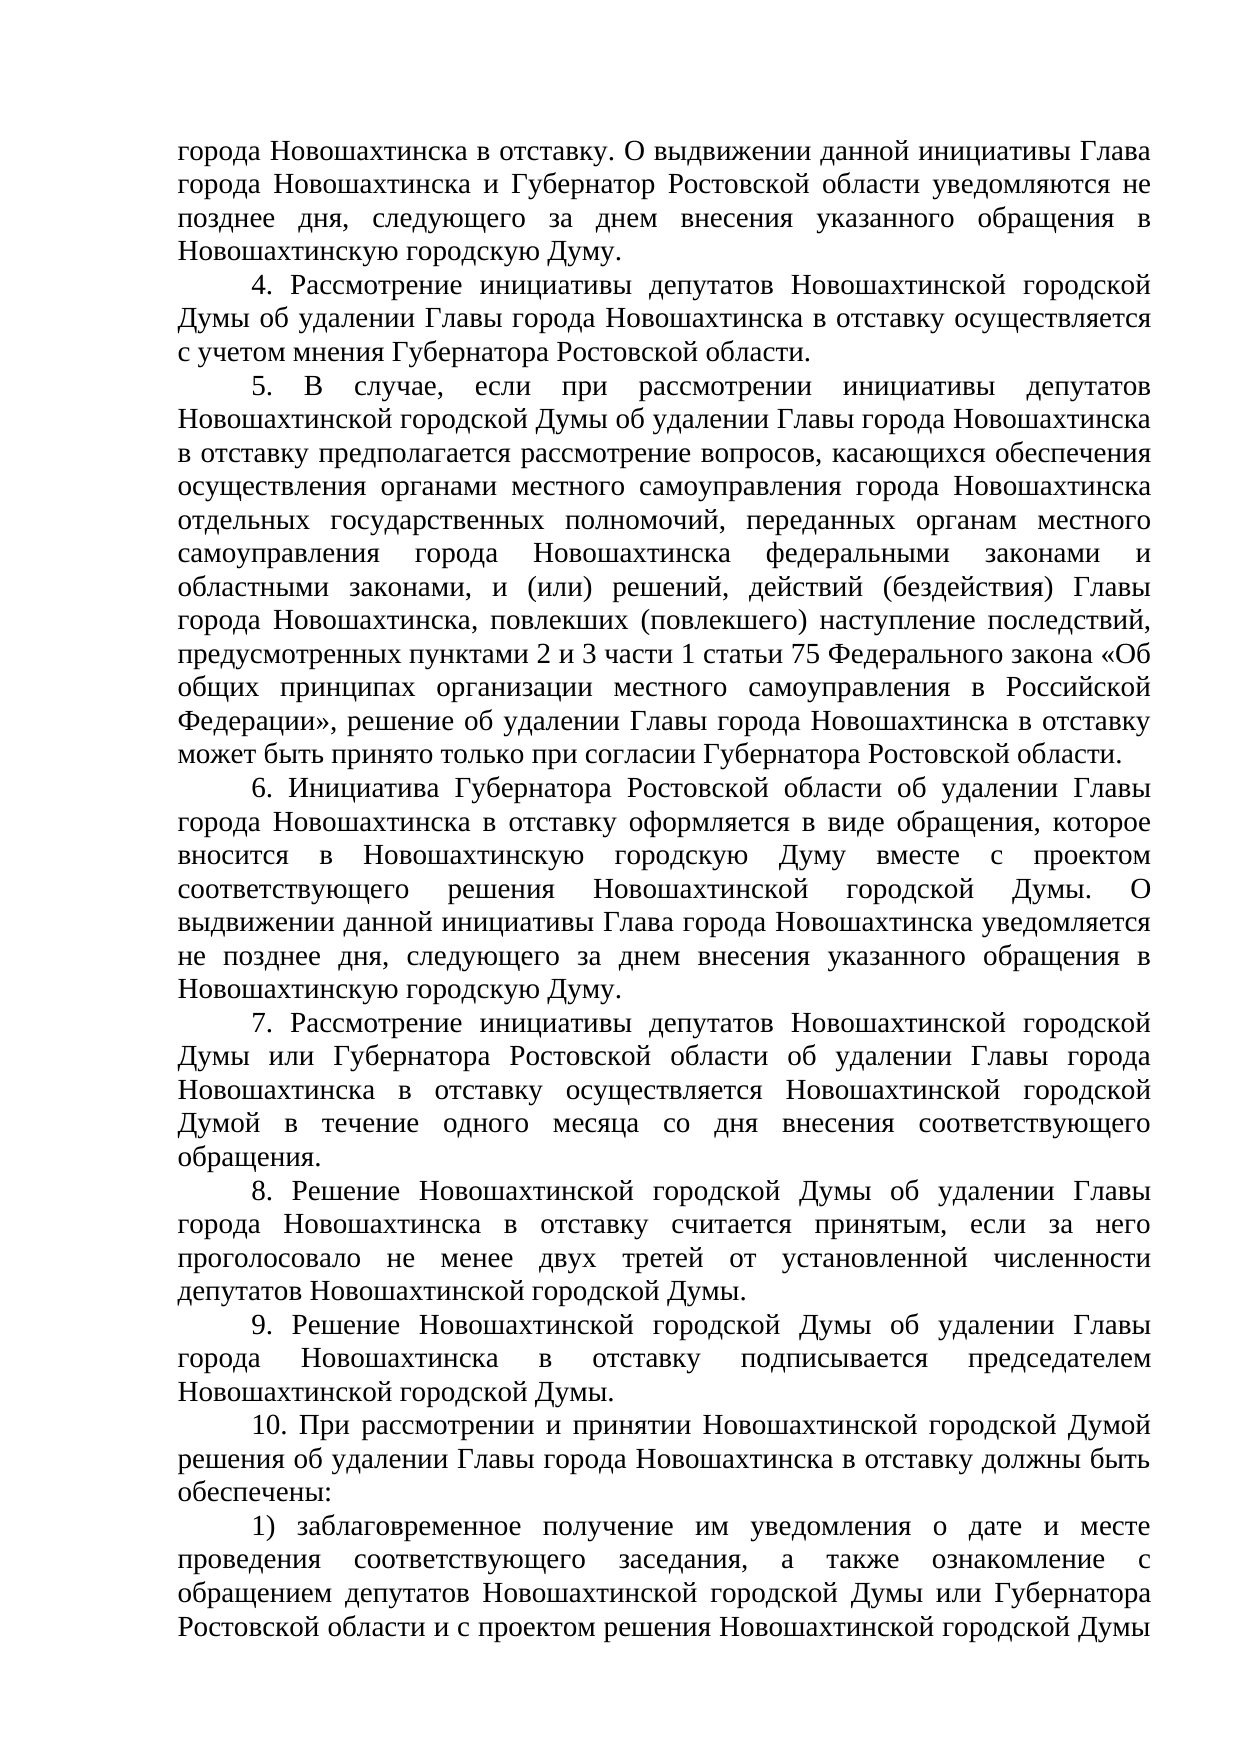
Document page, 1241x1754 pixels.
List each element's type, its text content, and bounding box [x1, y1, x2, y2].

text 6. Инициатива Губернатора Ростовской области об удалении Главы города Новошахтинска в отставку оформляется в виде обращения, которое вносится в Новошахтинскую городскую Думу вместе с проектом соответствующего решения Новошахтинской городской Думы. О выдвижении данной инициативы Глава города Новошахтинска уведомляется не позднее дня, следующего за днем внесения указанного обращения в Новошахтинскую городскую Думу. [177, 770, 1152, 1005]
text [177, 1508, 1152, 1642]
text 7. Рассмотрение инициативы депутатов Новошахтинской городской Думы или Губернатора Ростовской области об удалении Главы города Новошахтинска в отставку осуществляется Новошахтинской городской Думой в течение одного месяца со дня внесения соответствующего обращения. [177, 1005, 1152, 1173]
text 10. При рассмотрении и принятии Новошахтинской городской Думой решения об удалении Главы города Новошахтинска в отставку должны быть обеспечены: [177, 1407, 1152, 1508]
text 4. Рассмотрение инициативы депутатов Новошахтинской городской Думы об удалении Главы города Новошахтинска в отставку осуществляется с учетом мнения Губернатора Ростовской области. [177, 267, 1152, 368]
text 9. Решение Новошахтинской городской Думы об удалении Главы города Новошахтинска в отставку подписывается председателем Новошахтинской городской Думы. [177, 1307, 1152, 1407]
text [177, 133, 1152, 267]
text 8. Решение Новошахтинской городской Думы об удалении Главы города Новошахтинска в отставку считается принятым, если за него проголосовало не менее двух третей от установленной численности депутатов Новошахтинской городской Думы. [177, 1173, 1152, 1307]
text 5. В случае, если при рассмотрении инициативы депутатов Новошахтинской городской Думы об удалении Главы города Новошахтинска в отставку предполагается рассмотрение вопросов, касающихся обеспечения осуществления органами местного самоуправления города Новошахтинска отдельных государственных полномочий, переданных органам местного самоуправления города Новошахтинска федеральными законами и областными законами, и (или) решений, действий (бездействия) Главы города Новошахтинска, повлекших (повлекшего) наступление последствий, предусмотренных пунктами 2 и 3 части 1 статьи 75 Федерального закона «Об общих принципах организации местного самоуправления в Российской Федерации», решение об удалении Главы города Новошахтинска в отставку может быть принято только при согласии Губернатора Ростовской области. [177, 368, 1152, 770]
